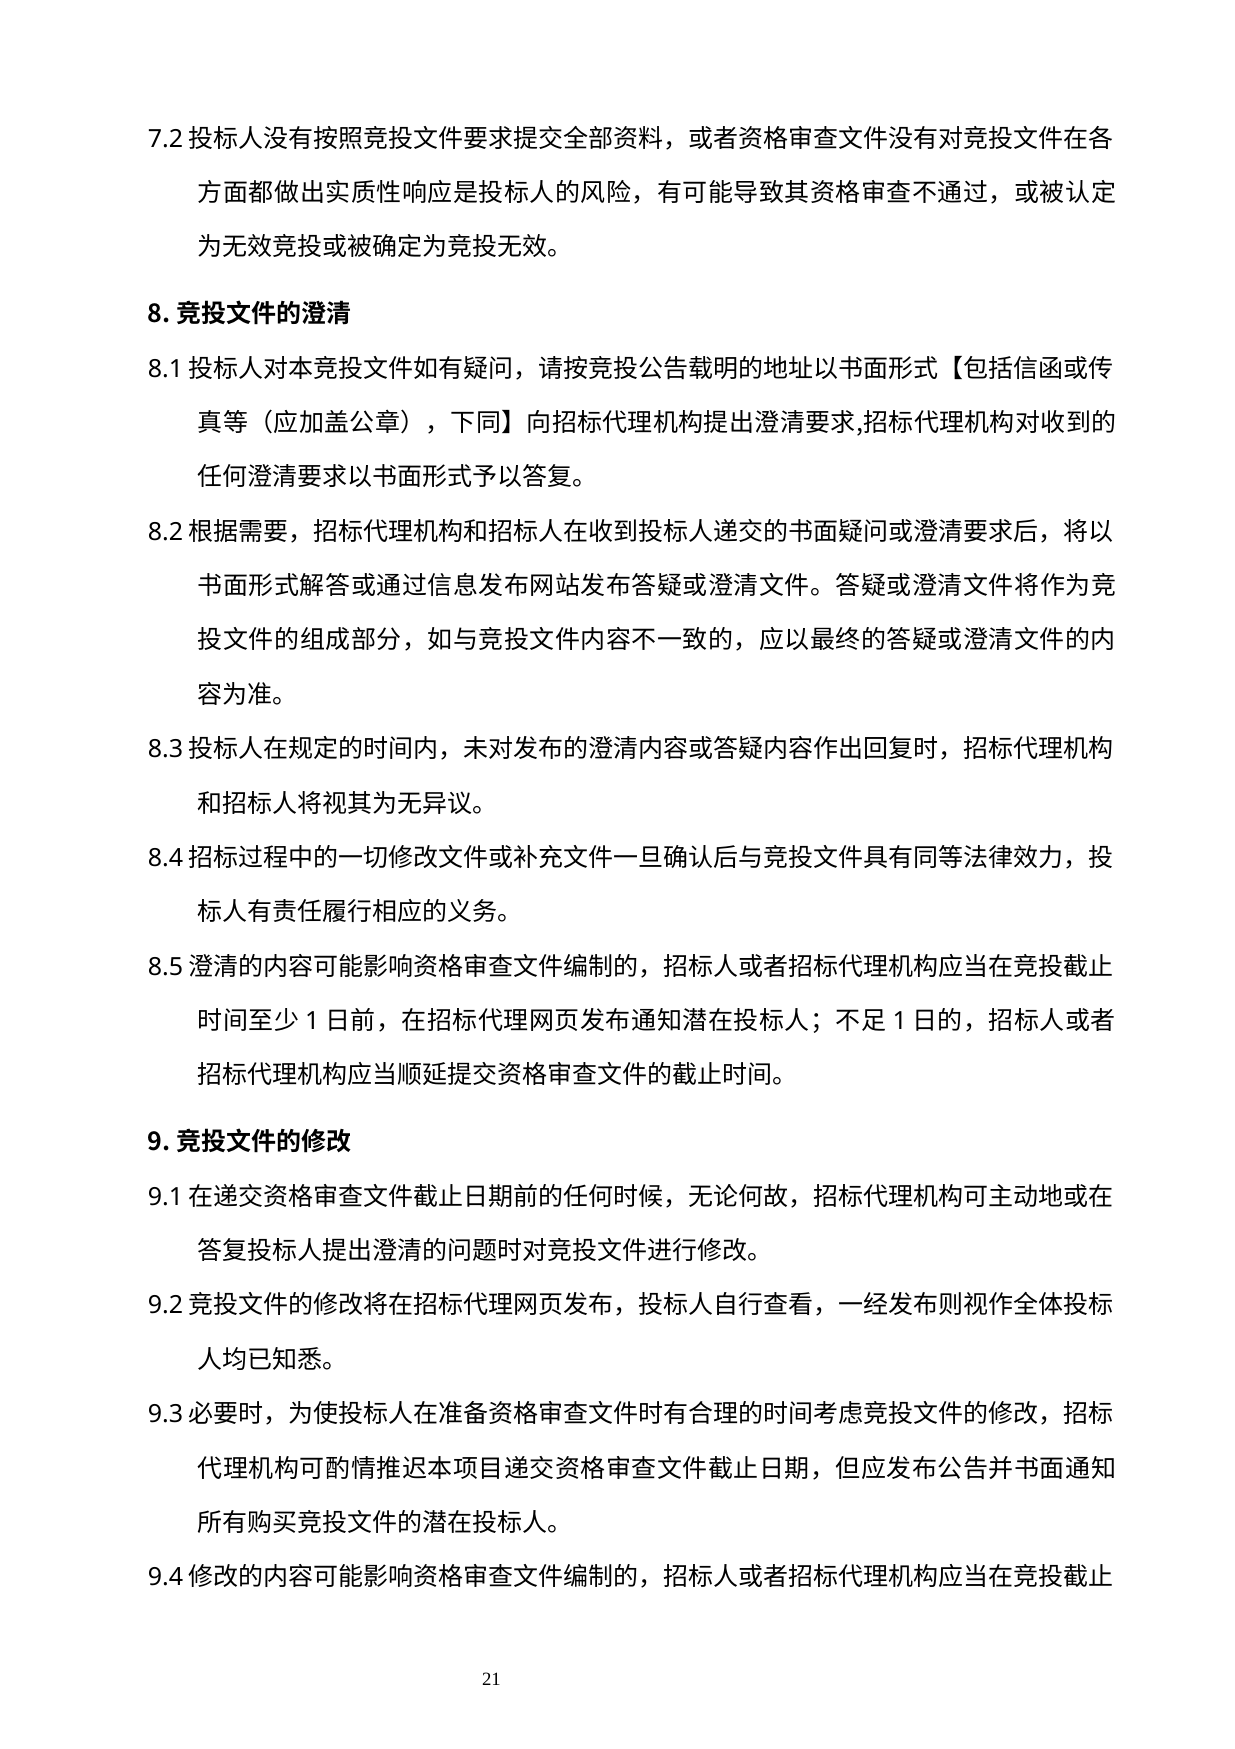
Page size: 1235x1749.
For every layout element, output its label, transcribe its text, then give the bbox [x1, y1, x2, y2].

list 8.5澄清的内容可能影响资格审查文件编制的，招标人或者招标代理机构应当在竞投截止时间至少1日前，在招标代理网页发布通知潜在投标人；不足1日的，招标人或者招标代理机构应当顺延提交资格审查文件的截止时间。 [148, 946, 1116, 1091]
list 8.4招标过程中的一切修改文件或补充文件一旦确认后与竞投文件具有同等法律效力，投标人有责任履行相应的义务。 [148, 837, 1116, 928]
list 9.2竞投文件的修改将在招标代理网页发布，投标人自行查看，一经发布则视作全体投标人均已知悉。 [148, 1285, 1116, 1376]
list 竞投文件的修改 [148, 1122, 1116, 1158]
list 9.3必要时，为使投标人在准备资格审查文件时有合理的时间考虑竞投文件的修改，招标代理机构可酌情推迟本项目递交资格审查文件截止日期，但应发布公告并书面通知所有购买竞投文件的潜在投标人。 [148, 1394, 1116, 1539]
list 9.1在递交资格审查文件截止日期前的任何时候，无论何故，招标代理机构可主动地或在答复投标人提出澄清的问题时对竞投文件进行修改。 [148, 1176, 1116, 1267]
list 8.2根据需要，招标代理机构和招标人在收到投标人递交的书面疑问或澄清要求后，将以书面形式解答或通过信息发布网站发布答疑或澄清文件。答疑或澄清文件将作为竞投文件的组成部分，如与竞投文件内容不一致的，应以最终的答疑或澄清文件的内容为准。 [148, 511, 1116, 711]
list 8.3投标人在规定的时间内，未对发布的澄清内容或答疑内容作出回复时，招标代理机构和招标人将视其为无异议。 [148, 729, 1116, 819]
list 竞投文件的澄清 [148, 294, 1116, 330]
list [148, 1557, 1116, 1593]
list 7.2投标人没有按照竞投文件要求提交全部资料，或者资格审查文件没有对竞投文件在各方面都做出实质性响应是投标人的风险，有可能导致其资格审查不通过，或被认定为无效竞投或被确定为竞投无效。 [148, 118, 1116, 263]
list 8.1投标人对本竞投文件如有疑问，请按竞投公告载明的地址以书面形式【包括信函或传真等（应加盖公章），下同】向招标代理机构提出澄清要求,招标代理机构对收到的任何澄清要求以书面形式予以答复。 [148, 348, 1116, 493]
